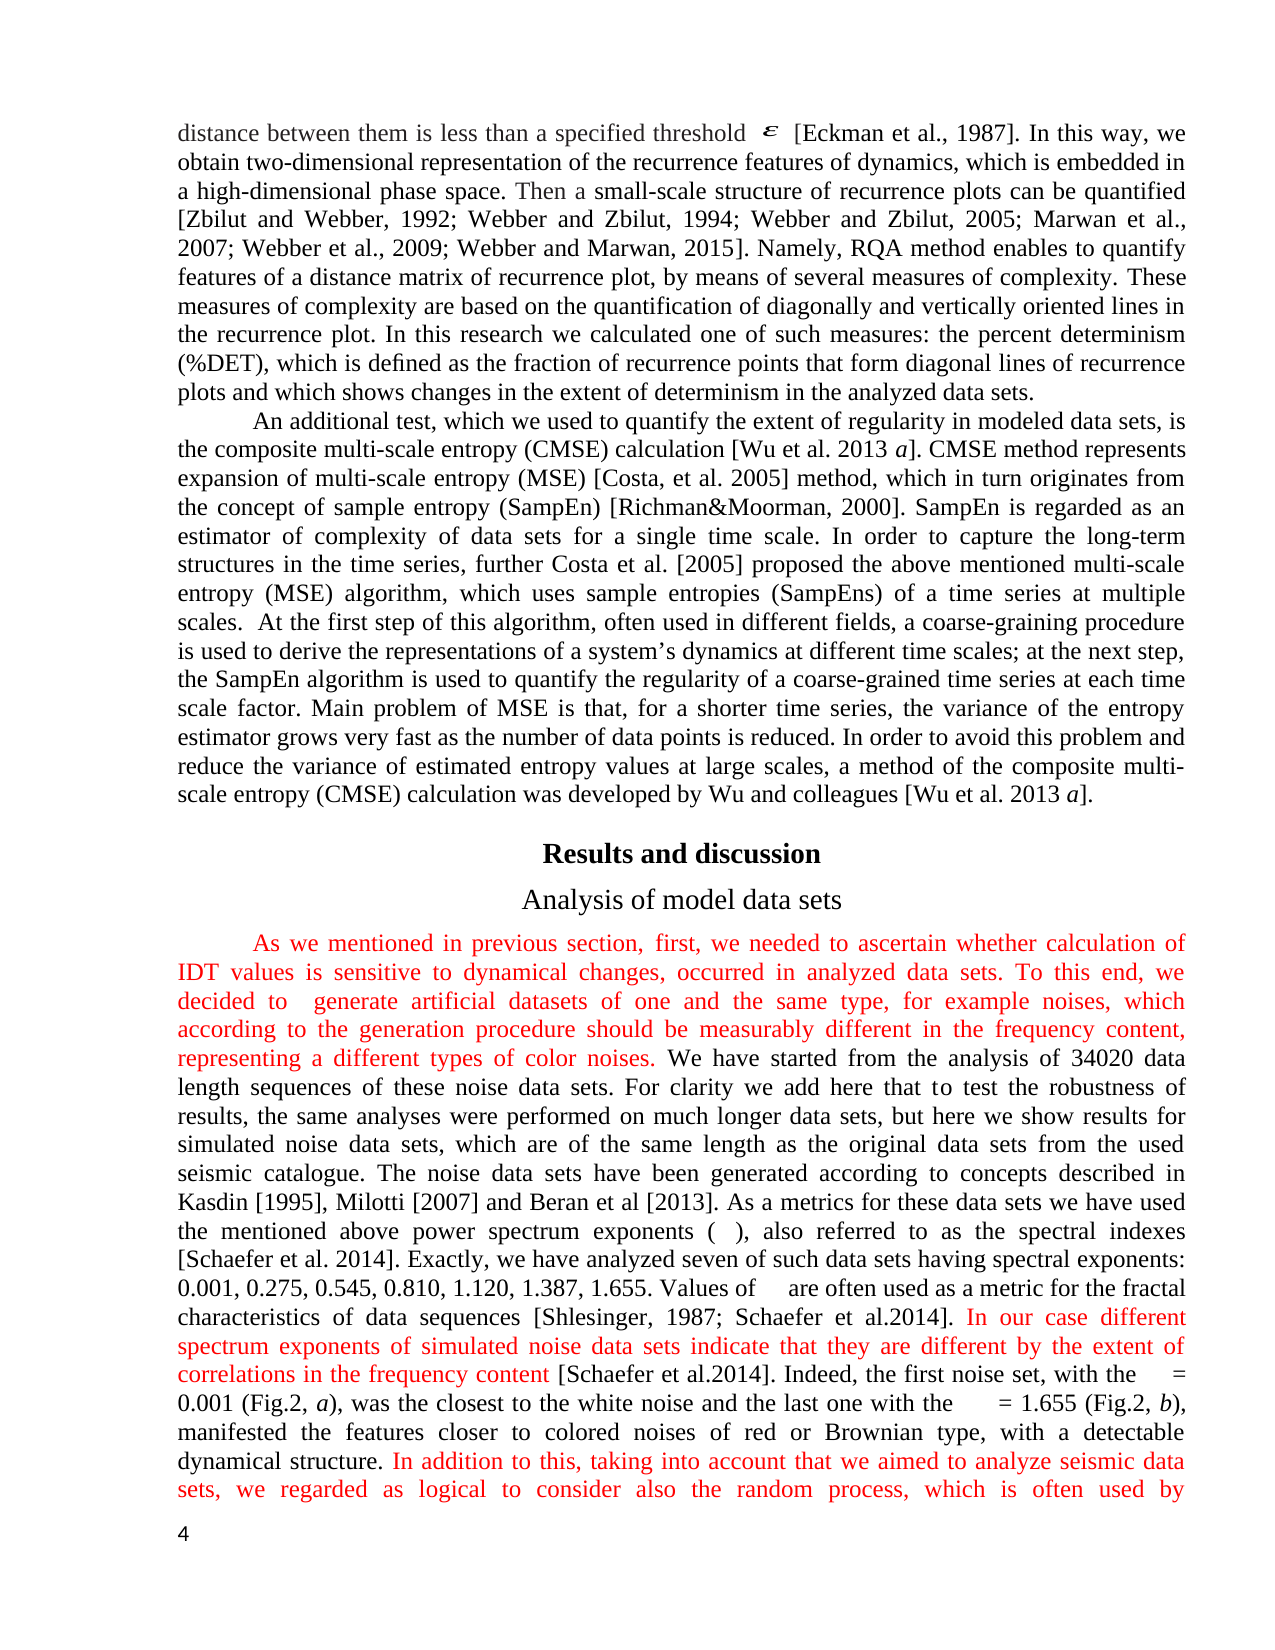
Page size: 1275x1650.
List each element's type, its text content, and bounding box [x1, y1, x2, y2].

text Analysis of model data sets [177, 882, 1186, 916]
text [177, 118, 1186, 406]
text Results and discussion [177, 836, 1186, 870]
text An additional test, which we used to quantify the extent of regularity in modeled data sets, is the composite multi-scale entropy (CMSE) calculation [Wu et al. 2013 a]. CMSE method represents expansion of multi-scale entropy (MSE) [Costa, et al. 2005] method, which in turn originates from the concept of sample entropy (SampEn) [Richman&Moorman, 2000]. SampEn is regarded as an estimator of complexity of data sets for a single time scale. In order to capture the long-term structures in the time series, further Costa et al. [2005] proposed the above mentioned multi-scale entropy (MSE) algorithm, which uses sample entropies (SampEns) of a time series at multiple scales. At the first step of this algorithm, often used in different fields, a coarse-graining procedure is used to derive the representations of a system’s dynamics at different time scales; at the next step, the SampEn algorithm is used to quantify the regularity of a coarse-grained time series at each time scale factor. Main problem of MSE is that, for a shorter time series, the variance of the entropy estimator grows very fast as the number of data points is reduced. In order to avoid this problem and reduce the variance of estimated entropy values at large scales, a method of the composite multi-scale entropy (CMSE) calculation was developed by Wu and colleagues [Wu et al. 2013 a]. [177, 406, 1186, 808]
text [177, 928, 1186, 1503]
